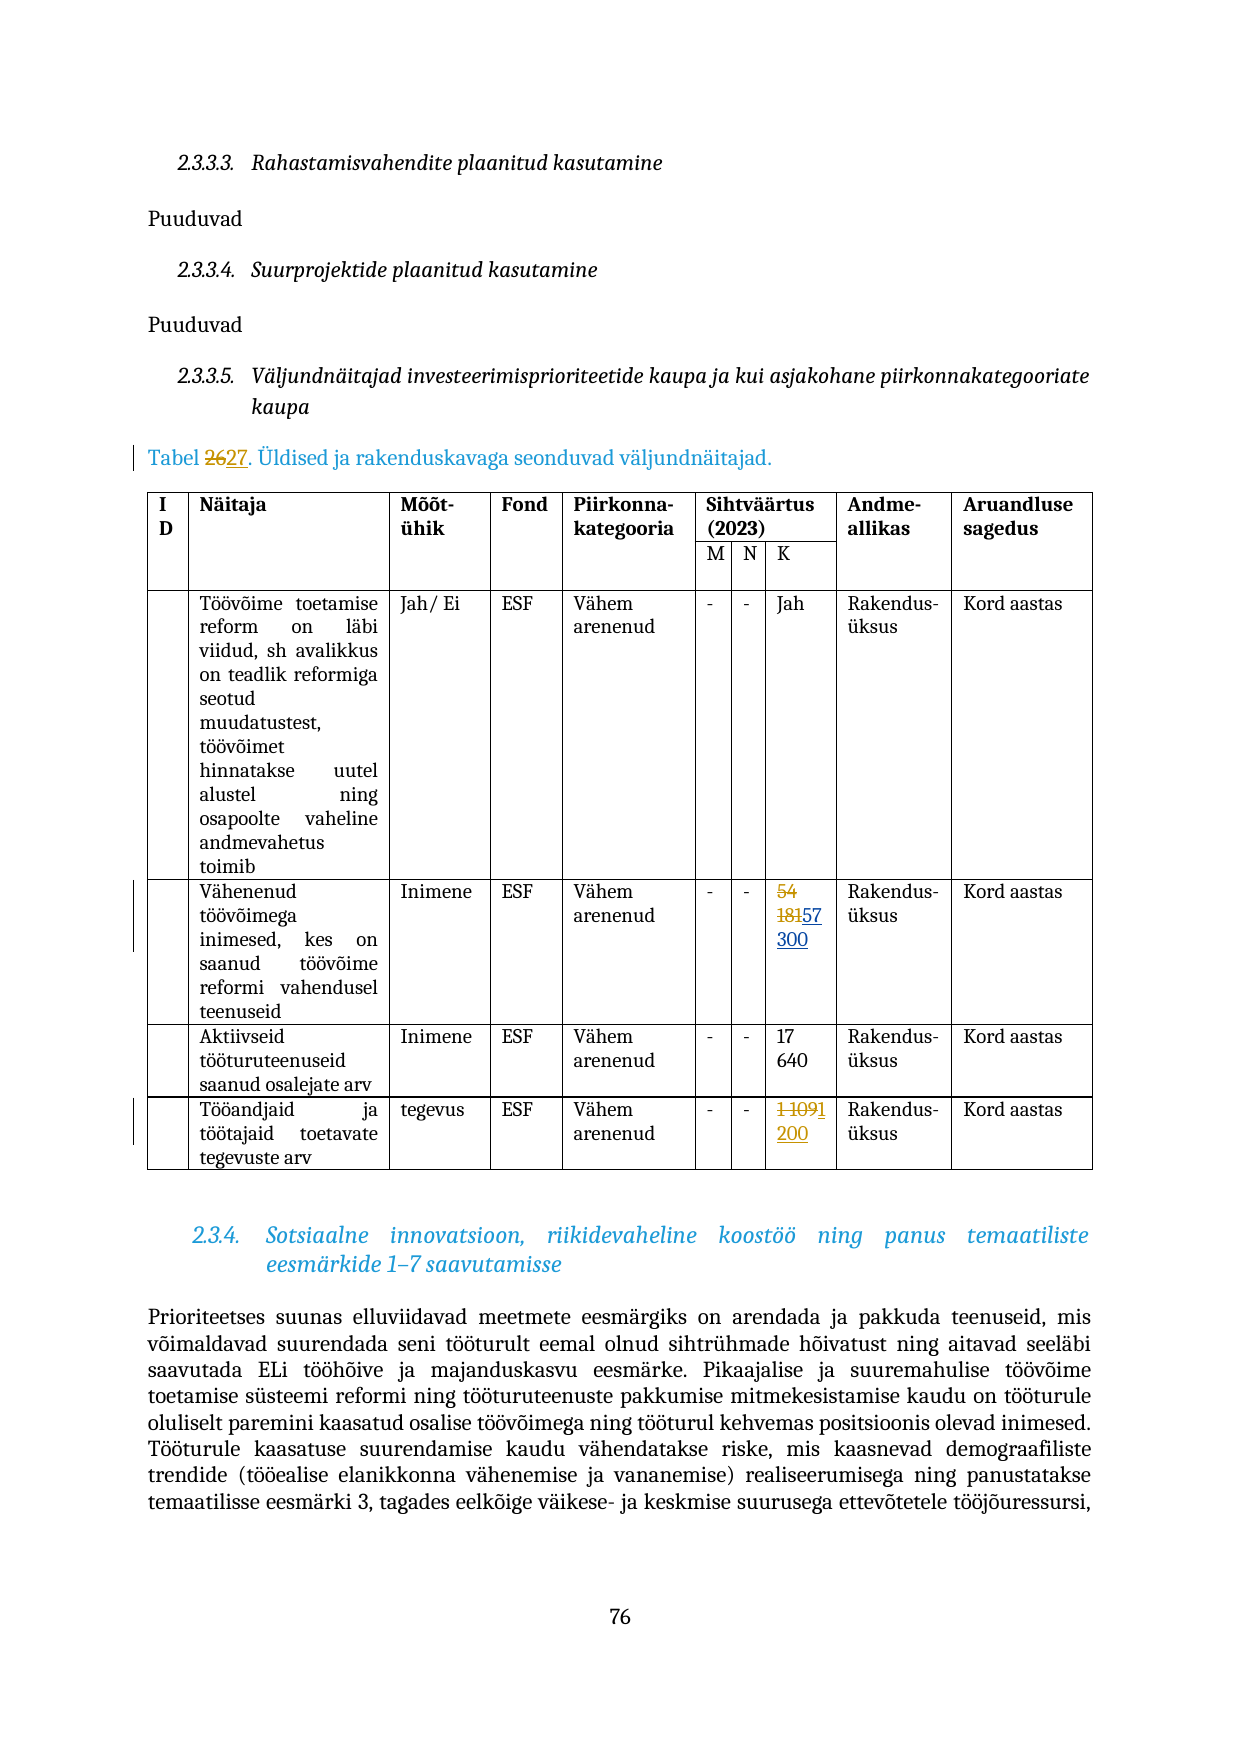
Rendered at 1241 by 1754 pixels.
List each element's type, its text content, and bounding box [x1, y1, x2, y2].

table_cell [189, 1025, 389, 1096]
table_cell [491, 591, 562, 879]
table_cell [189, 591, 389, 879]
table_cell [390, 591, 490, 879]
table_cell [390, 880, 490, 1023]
text Tabel . Üldised ja rakenduskavaga seonduvad väljundnäitajad. [148, 444, 1092, 471]
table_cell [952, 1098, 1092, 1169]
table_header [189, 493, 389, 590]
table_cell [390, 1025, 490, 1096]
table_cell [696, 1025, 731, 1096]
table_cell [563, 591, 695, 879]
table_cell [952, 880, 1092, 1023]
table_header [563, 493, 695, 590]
list Suurprojektide plaanitud kasutamine [177, 257, 1092, 283]
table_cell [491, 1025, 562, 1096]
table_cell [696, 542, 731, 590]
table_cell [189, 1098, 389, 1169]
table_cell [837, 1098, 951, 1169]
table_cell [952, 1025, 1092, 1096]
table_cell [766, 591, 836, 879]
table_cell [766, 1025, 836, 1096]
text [148, 1304, 1092, 1515]
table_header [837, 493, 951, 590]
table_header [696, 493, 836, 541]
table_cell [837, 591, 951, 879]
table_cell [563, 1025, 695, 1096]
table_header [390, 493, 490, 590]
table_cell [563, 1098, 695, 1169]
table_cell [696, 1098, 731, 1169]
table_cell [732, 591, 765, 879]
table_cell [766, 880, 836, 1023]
list Rahastamisvahendite plaanitud kasutamine [177, 150, 1092, 177]
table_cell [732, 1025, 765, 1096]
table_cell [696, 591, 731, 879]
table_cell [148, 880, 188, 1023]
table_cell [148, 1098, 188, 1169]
list Sotsiaalne innovatsioon, riikidevaheline koostöö ning panus temaatiliste eesmärkide 1–7 saavutamisse [192, 1221, 1092, 1279]
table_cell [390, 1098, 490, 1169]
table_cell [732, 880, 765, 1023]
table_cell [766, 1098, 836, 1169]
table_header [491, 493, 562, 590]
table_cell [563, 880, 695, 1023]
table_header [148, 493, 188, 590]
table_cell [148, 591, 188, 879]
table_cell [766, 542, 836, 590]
text Puuduvad [148, 205, 1092, 232]
text Puuduvad [148, 312, 1092, 338]
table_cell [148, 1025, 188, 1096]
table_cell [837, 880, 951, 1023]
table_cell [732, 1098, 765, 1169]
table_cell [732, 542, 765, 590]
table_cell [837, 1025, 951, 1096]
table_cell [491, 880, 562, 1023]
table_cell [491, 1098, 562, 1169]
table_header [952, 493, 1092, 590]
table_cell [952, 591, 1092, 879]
list Väljundnäitajad investeerimisprioriteetide kaupa ja kui asjakohane piirkonnakategooriate kaupa [177, 363, 1092, 420]
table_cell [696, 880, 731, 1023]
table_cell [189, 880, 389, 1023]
